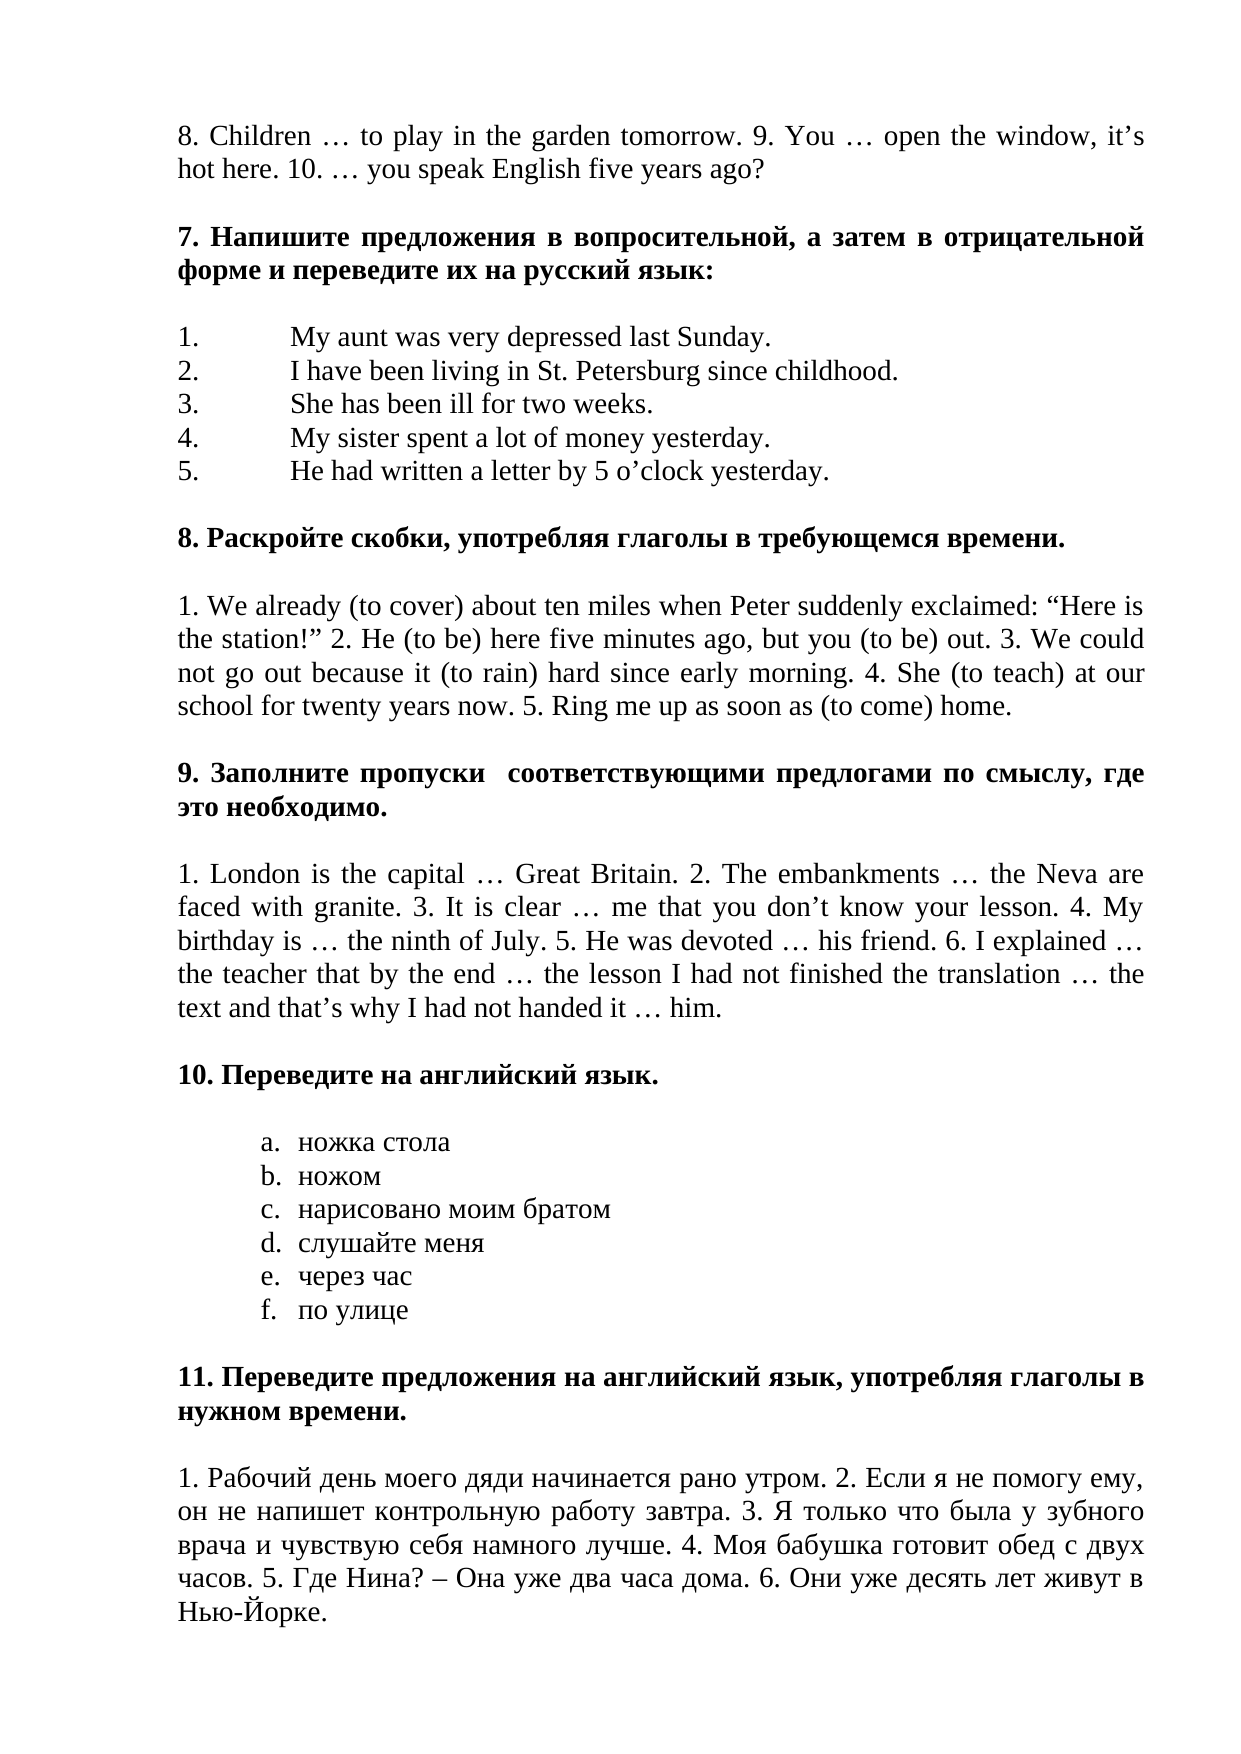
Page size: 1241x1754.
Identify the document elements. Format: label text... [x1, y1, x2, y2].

text 1. We already (to cover) about ten miles when Peter suddenly exclaimed: “Here is the station!” 2. He (to be) here five minutes ago, but you (to be) out. 3. We could not go out because it (to rain) hard since early morning. 4. She (to teach) at our school for twenty years now. 5. Ring me up as soon as (to come) home. [177, 588, 1146, 722]
text 7. Напишите предложения в вопросительной, а затем в отрицательной форме и переведите их на русский язык: [177, 219, 1146, 286]
text 9. Заполните пропуски соответствующими предлогами по смыслу, где это необходимо. [177, 755, 1146, 822]
text 1. London is the capital … Great Britain. 2. The embankments … the Neva are faced with granite. 3. It is clear … me that you don’t know your lesson. 4. My birthday is … the ninth of July. 5. He was devoted … his friend. 6. I explained … the teacher that by the end … the lesson I had not finished the translation … the text and that’s why I had not handed it … him. [177, 856, 1146, 1024]
text 11. Переведите предложения на английский язык, употребляя глаголы в нужном времени. [177, 1359, 1146, 1426]
list ножка стола [260, 1124, 1146, 1158]
list по улице [260, 1292, 1146, 1326]
text 1. Рабочий день моего дяди начинается рано утром. 2. Если я не помогу ему, он не напишет контрольную работу завтра. 3. Я только что была у зубного врача и чувствую себя намного лучше. 4. Моя бабушка готовит обед с двух часов. 5. Где Нина? – Она уже два часа дома. 6. Они уже десять лет живут в Нью-Йорке. [177, 1460, 1146, 1627]
list He had written a letter by 5 o’clock yesterday. [177, 453, 1146, 487]
list My sister spent a lot of money yesterday. [177, 420, 1146, 453]
list She has been ill for two weeks. [177, 386, 1146, 420]
list ножом [260, 1158, 1146, 1191]
list через час [260, 1258, 1146, 1292]
list I have been living in St. Petersburg since childhood. [177, 353, 1146, 386]
list нарисовано моим братом [260, 1191, 1146, 1225]
text 10. Переведите на английский язык. [177, 1057, 1146, 1091]
list My aunt was very depressed last Sunday. [177, 319, 1146, 353]
list слушайте меня [260, 1225, 1146, 1258]
text 8. Children … to play in the garden tomorrow. 9. You … open the window, it’s hot here. 10. … you speak English five years ago? [177, 118, 1146, 185]
text 8. Раскройте скобки, употребляя глаголы в требующемся времени. [177, 521, 1146, 554]
